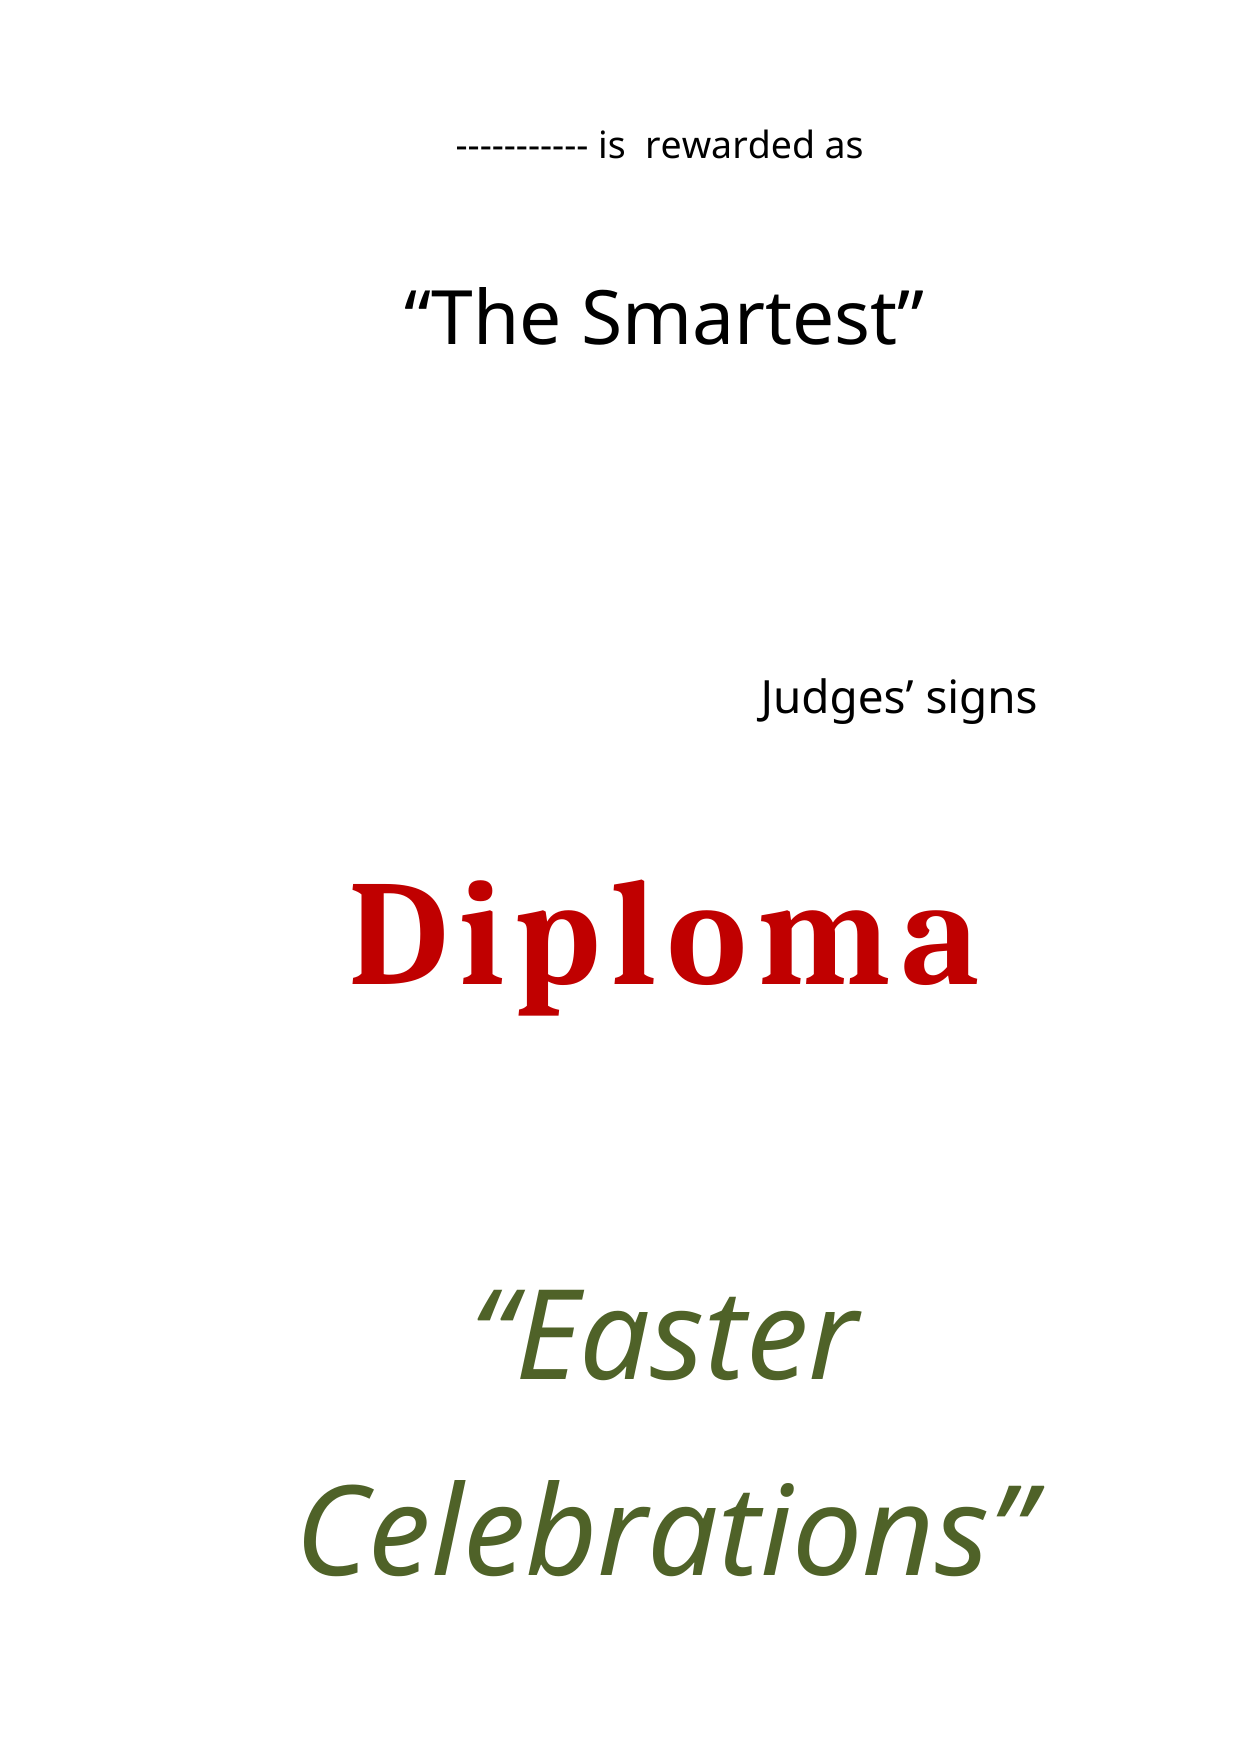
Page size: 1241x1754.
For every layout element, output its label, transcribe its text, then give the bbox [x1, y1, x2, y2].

text Judges’ signs [177, 664, 1152, 726]
text “Easter Celebrations” [177, 1246, 1152, 1612]
text Diploma [177, 849, 1152, 1022]
text ----------- is rewarded as [177, 118, 1152, 169]
text “The Smartest” [177, 264, 1152, 366]
